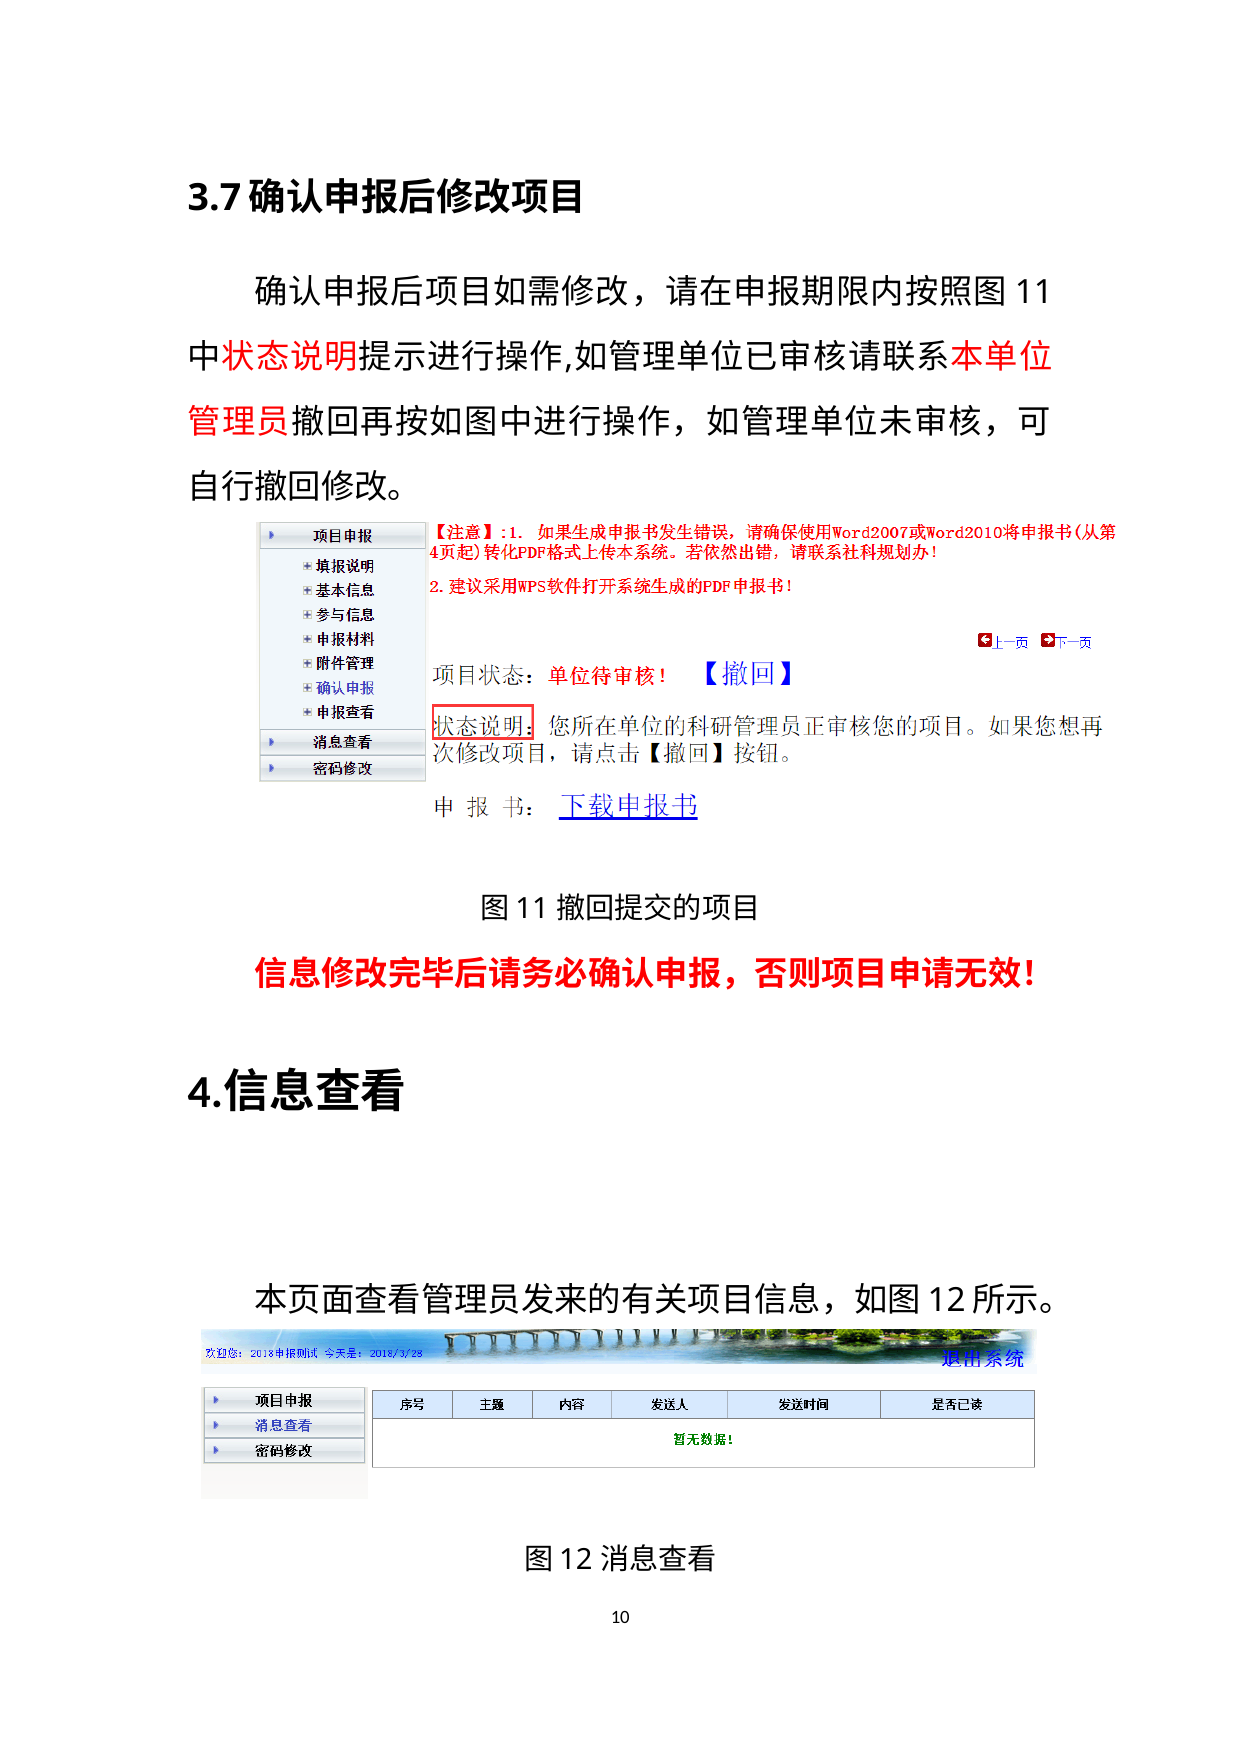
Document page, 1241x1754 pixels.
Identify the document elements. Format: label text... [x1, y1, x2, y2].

text 确认申报后项目如需修改，请在申报期限内按照图11中状态说明提示进行操作,如管理单位已审核请联系本单位管理员撤回再按如图中进行操作，如管理单位未审核，可自行撤回修改。 [187, 256, 1053, 516]
subtitle 3.7确认申报后修改项目 [187, 162, 1053, 227]
picture [254, 516, 1120, 834]
subtitle 4.信息查看 [187, 1039, 1053, 1137]
text 信息修改完毕后请务必确认申报，否则项目申请无效！ [187, 939, 1053, 1004]
text 本页面查看管理员发来的有关项目信息，如图12所示。 [187, 1264, 1053, 1329]
text 图11 撤回提交的项目 [187, 874, 1053, 939]
text 图12 消息查看 [187, 1524, 1053, 1589]
picture [187, 1329, 1063, 1499]
